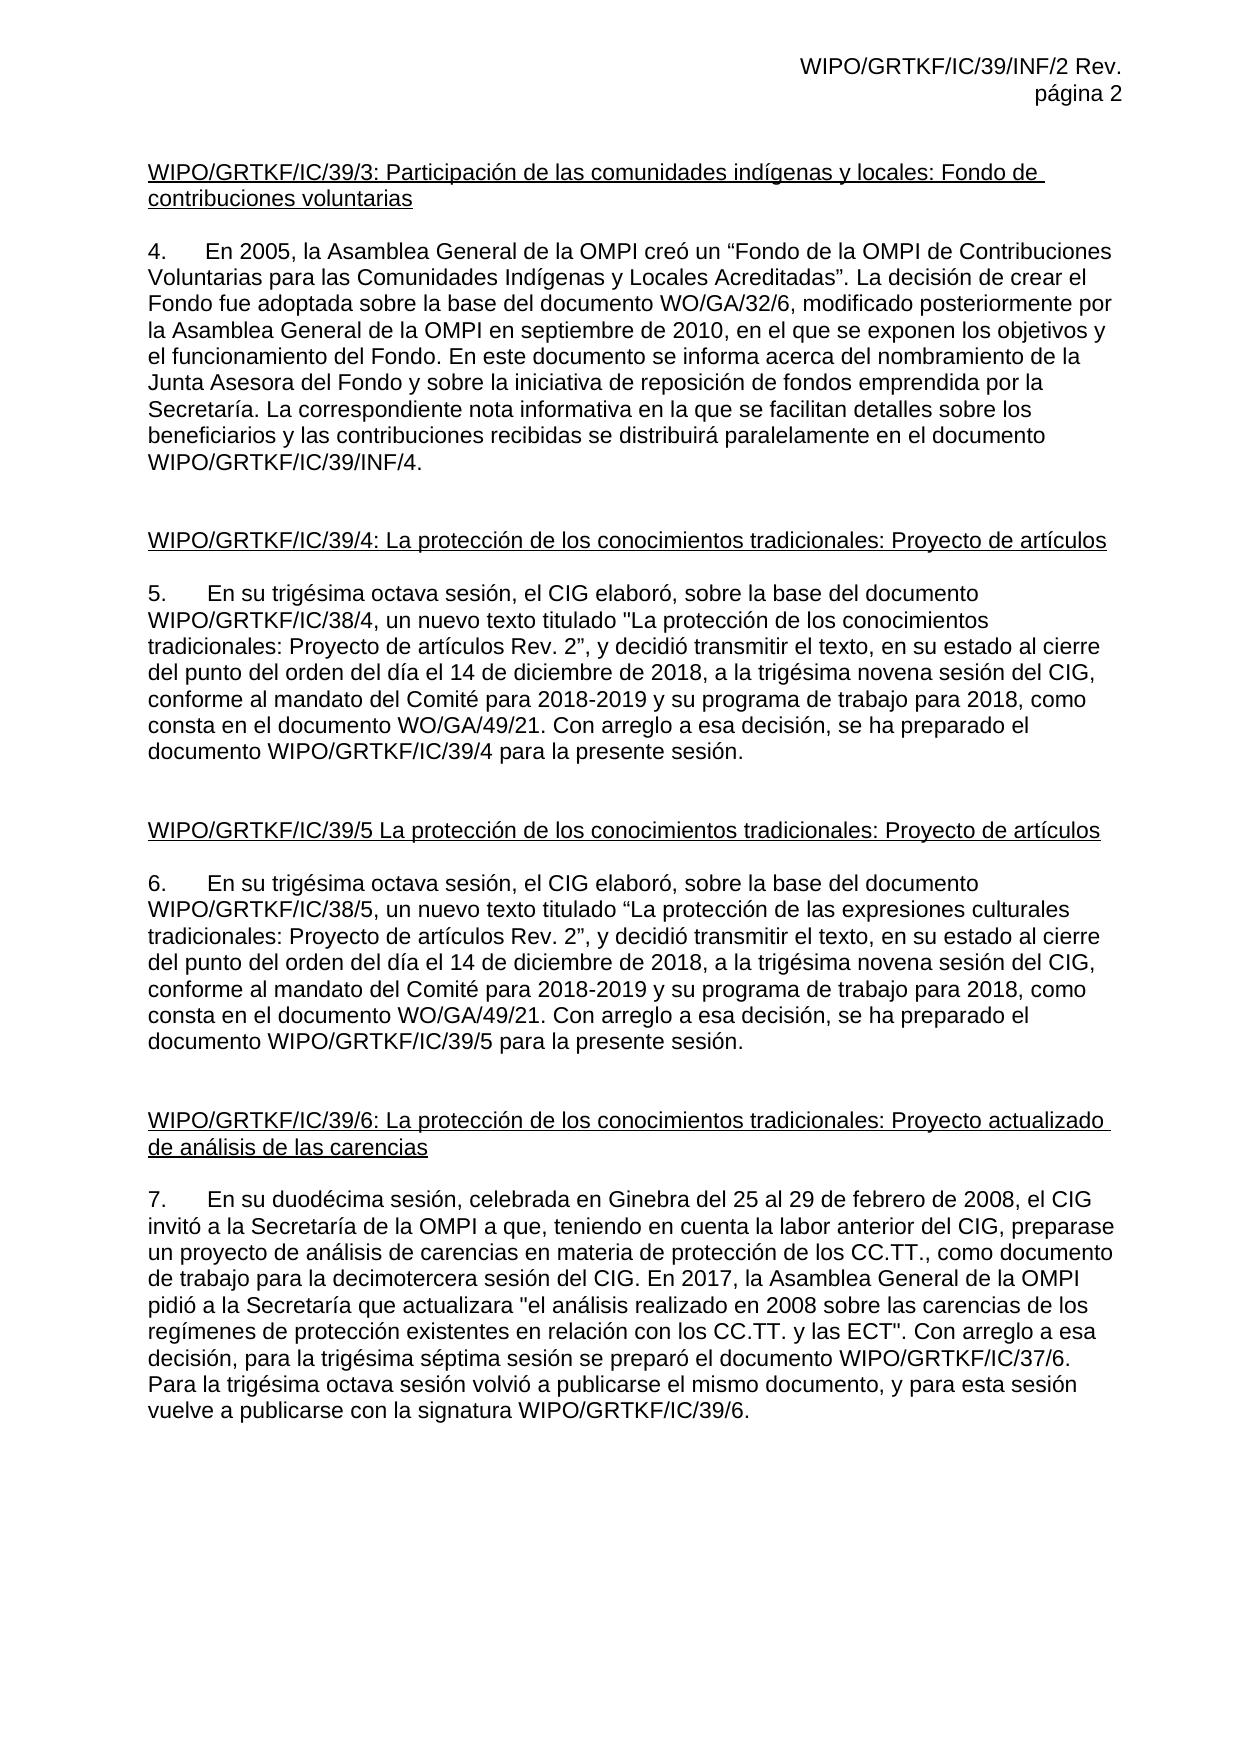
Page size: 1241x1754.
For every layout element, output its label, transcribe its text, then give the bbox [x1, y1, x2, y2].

text En su trigésima octava sesión, el CIG elaboró, sobre la base del documento WIPO/GRTKF/IC/38/4, un nuevo texto titulado "La protección de los conocimientos tradicionales: Proyecto de artículos Rev. 2”, y decidió transmitir el texto, en su estado al cierre del punto del orden del día el 14 de diciembre de 2018, a la trigésima novena sesión del CIG, conforme al mandato del Comité para 2018-2019 y su programa de trabajo para 2018, como consta en el documento WO/GA/49/21. Con arreglo a esa decisión, se ha preparado el documento WIPO/GRTKF/IC/39/4 para la presente sesión. [148, 580, 1122, 765]
list WIPO/GRTKF/IC/39/5 La protección de los conocimientos tradicionales: Proyecto de artículos [148, 817, 1122, 844]
text En 2005, la Asamblea General de la OMPI creó un “Fondo de la OMPI de Contribuciones Voluntarias para las Comunidades Indígenas y Locales Acreditadas”. La decisión de crear el Fondo fue adoptada sobre la base del documento WO/GA/32/6, modificado posteriormente por la Asamblea General de la OMPI en septiembre de 2010, en el que se exponen los objetivos y el funcionamiento del Fondo. En este documento se informa acerca del nombramiento de la Junta Asesora del Fondo y sobre la iniciativa de reposición de fondos emprendida por la Secretaría. La correspondiente nota informativa en la que se facilitan detalles sobre los beneficiarios y las contribuciones recibidas se distribuirá paralelamente en el documento WIPO/GRTKF/IC/39/INF/4. [148, 238, 1122, 475]
list WIPO/GRTKF/IC/39/4: La protección de los conocimientos tradicionales: Proyecto de artículos [148, 527, 1122, 554]
text WIPO/GRTKF/IC/39/3: Participación de las comunidades indígenas y locales: Fondo de contribuciones voluntarias [148, 158, 1122, 211]
text En su trigésima octava sesión, el CIG elaboró, sobre la base del documento WIPO/GRTKF/IC/38/5, un nuevo texto titulado “La protección de las expresiones culturales tradicionales: Proyecto de artículos Rev. 2”, y decidió transmitir el texto, en su estado al cierre del punto del orden del día el 14 de diciembre de 2018, a la trigésima novena sesión del CIG, conforme al mandato del Comité para 2018-2019 y su programa de trabajo para 2018, como consta en el documento WO/GA/49/21. Con arreglo a esa decisión, se ha preparado el documento WIPO/GRTKF/IC/39/5 para la presente sesión. [148, 870, 1122, 1054]
list WIPO/GRTKF/IC/39/6: La protección de los conocimientos tradicionales: Proyecto actualizado de análisis de las carencias [148, 1107, 1122, 1160]
text En su duodécima sesión, celebrada en Ginebra del 25 al 29 de febrero de 2008, el CIG invitó a la Secretaría de la OMPI a que, teniendo en cuenta la labor anterior del CIG, preparase un proyecto de análisis de carencias en materia de protección de los CC.TT., como documento de trabajo para la decimotercera sesión del CIG. En 2017, la Asamblea General de la OMPI pidió a la Secretaría que actualizara "el análisis realizado en 2008 sobre las carencias de los regímenes de protección existentes en relación con los CC.TT. y las ECT". Con arreglo a esa decisión, para la trigésima séptima sesión se preparó el documento WIPO/GRTKF/IC/37/6. Para la trigésima octava sesión volvió a publicarse el mismo documento, y para esta sesión vuelve a publicarse con la signatura WIPO/GRTKF/IC/39/6. [148, 1186, 1122, 1423]
